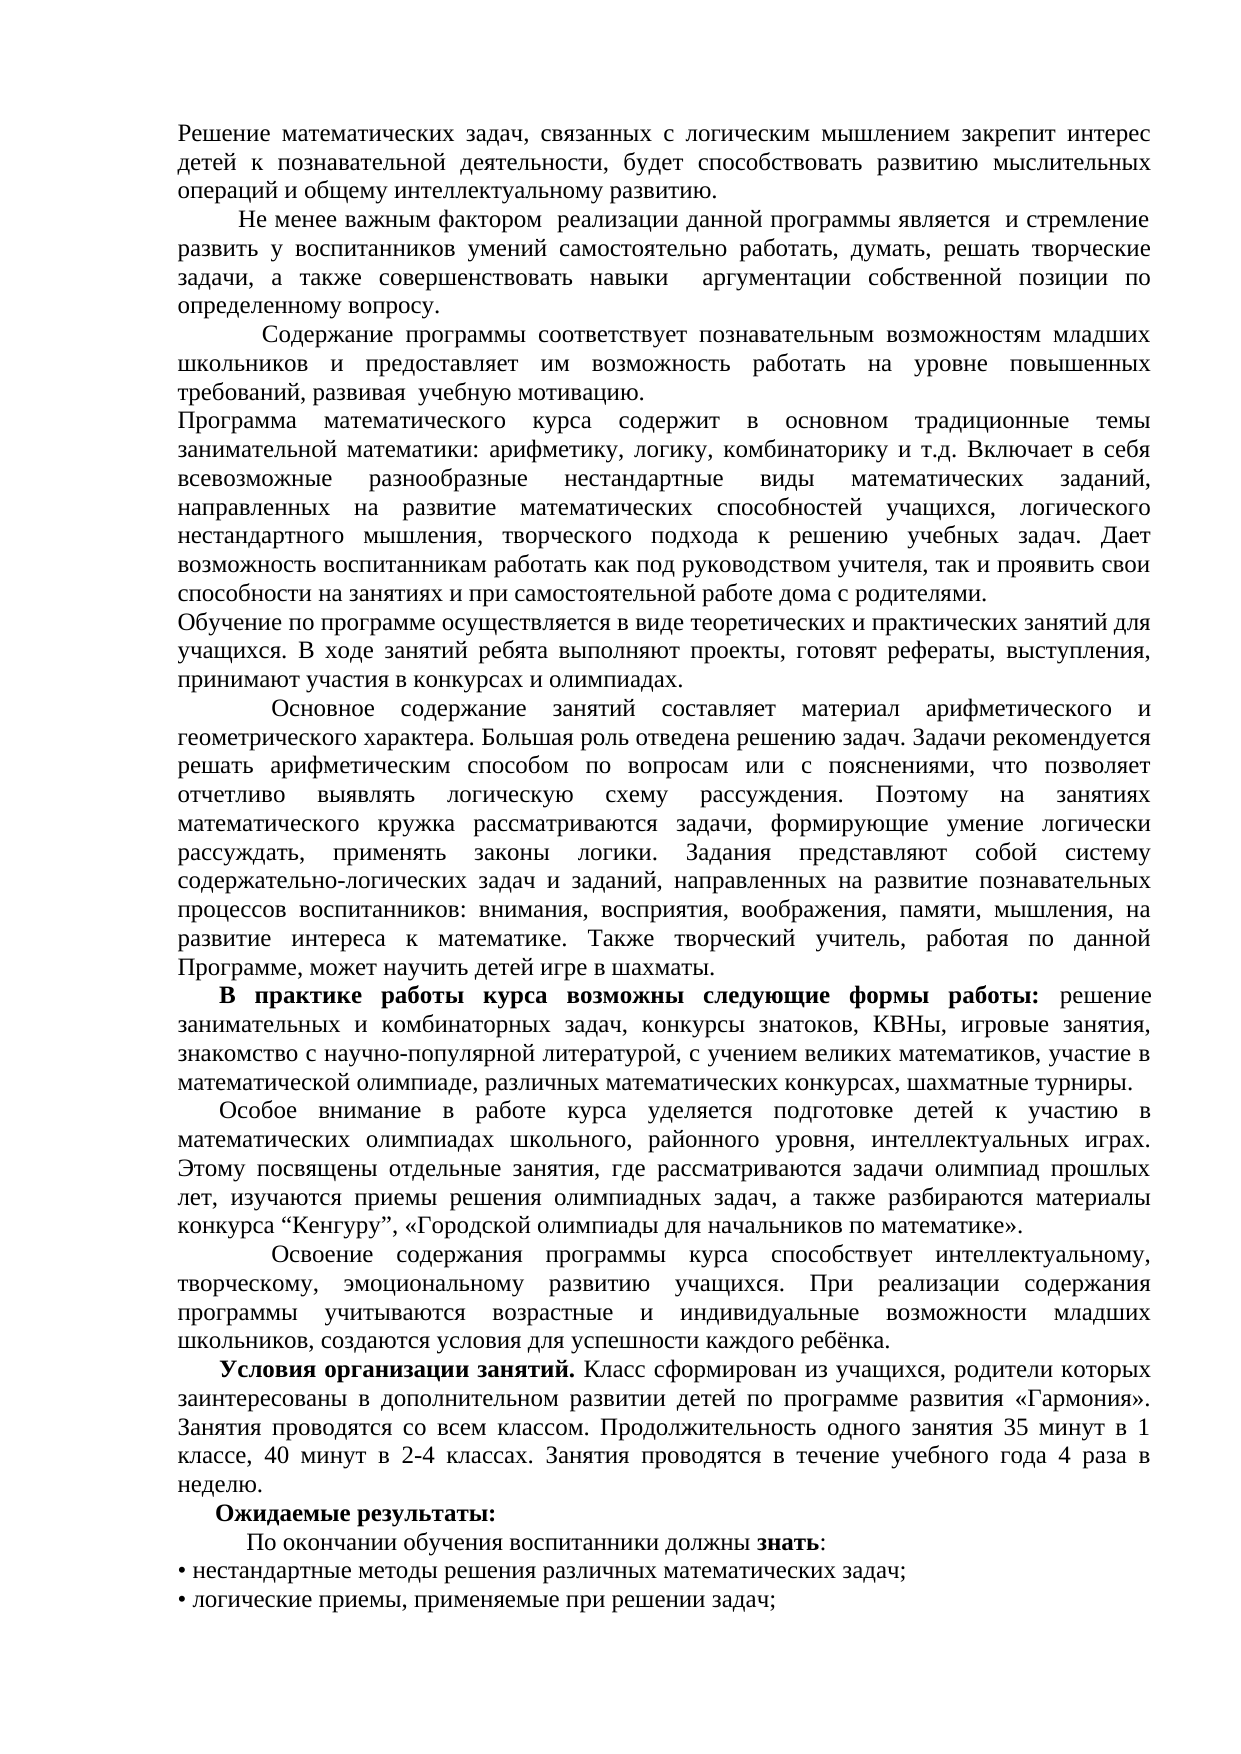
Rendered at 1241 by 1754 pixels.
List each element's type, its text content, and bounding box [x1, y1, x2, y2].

text Программа математического курса содержит в основном традиционные темы занимательной математики: арифметику, логику, комбинаторику и т.д. Включает в себя всевозможные разнообразные нестандартные виды математических заданий, направленных на развитие математических способностей учащихся, логического нестандартного мышления, творческого подхода к решению учебных задач. Дает возможность воспитанникам работать как под руководством учителя, так и проявить свои способности на занятиях и при самостоятельной работе дома с родителями. [177, 406, 1152, 607]
text • нестандартные методы решения различных математических задач; [177, 1556, 1152, 1584]
text Содержание программы соответствует познавательным возможностям младших школьников и предоставляет им возможность работать на уровне повышенных требований, развивая учебную мотивацию. [177, 319, 1152, 406]
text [177, 118, 1152, 204]
text Основное содержание занятий составляет материал арифметического и геометрического характера. Большая роль отведена решению задач. Задачи рекомендуется решать арифметическим способом по вопросам или с пояснениями, что позволяет отчетливо выявлять логическую схему рассуждения. Поэтому на занятиях математического кружка рассматриваются задачи, формирующие умение логически рассуждать, применять законы логики. Задания представляют собой систему содержательно-логических задач и заданий, направленных на развитие познавательных процессов воспитанников: внимания, восприятия, воображения, памяти, мышления, на развитие интереса к математике. Также творческий учитель, работая по данной Программе, может научить детей игре в шахматы. [177, 693, 1152, 981]
text Условия организации занятий. Класс сформирован из учащихся, родители которых заинтересованы в дополнительном развитии детей по программе развития «Гармония». Занятия проводятся со всем классом. Продолжительность одного занятия 35 минут в 1 классе, 40 минут в 2-4 классах. Занятия проводятся в течение учебного года 4 раза в неделю. [177, 1354, 1152, 1498]
text По окончании обучения воспитанники должны знать: [177, 1527, 1152, 1556]
text Особое внимание в работе курса уделяется подготовке детей к участию в математических олимпиадах школьного, районного уровня, интеллектуальных играх. Этому посвящены отдельные занятия, где рассматриваются задачи олимпиад прошлых лет, изучаются приемы решения олимпиадных задач, а также разбираются материалы конкурса “Кенгуру”, «Городской олимпиады для начальников по математике». [177, 1096, 1152, 1239]
text Обучение по программе осуществляется в виде теоретических и практических занятий для учащихся. В ходе занятий ребята выполняют проекты, готовят рефераты, выступления, принимают участия в конкурсах и олимпиадах. [177, 607, 1152, 693]
text В практике работы курса возможны следующие формы работы: решение занимательных и комбинаторных задач, конкурсы знатоков, КВНы, игровые занятия, знакомство с научно-популярной литературой, с учением великих математиков, участие в математической олимпиаде, различных математических конкурсах, шахматные турниры. [177, 981, 1152, 1096]
text Ожидаемые результаты: [177, 1498, 1152, 1527]
text Не менее важным фактором реализации данной программы является и стремление развить у воспитанников умений самостоятельно работать, думать, решать творческие задачи, а также совершенствовать навыки аргументации собственной позиции по определенному вопросу. [177, 204, 1152, 319]
text • логические приемы, применяемые при решении задач; [177, 1584, 1152, 1613]
text Освоение содержания программы курса способствует интеллектуальному, творческому, эмоциональному развитию учащихся. При реализации содержания программы учитываются возрастные и индивидуальные возможности младших школьников, создаются условия для успешности каждого ребёнка. [177, 1239, 1152, 1354]
